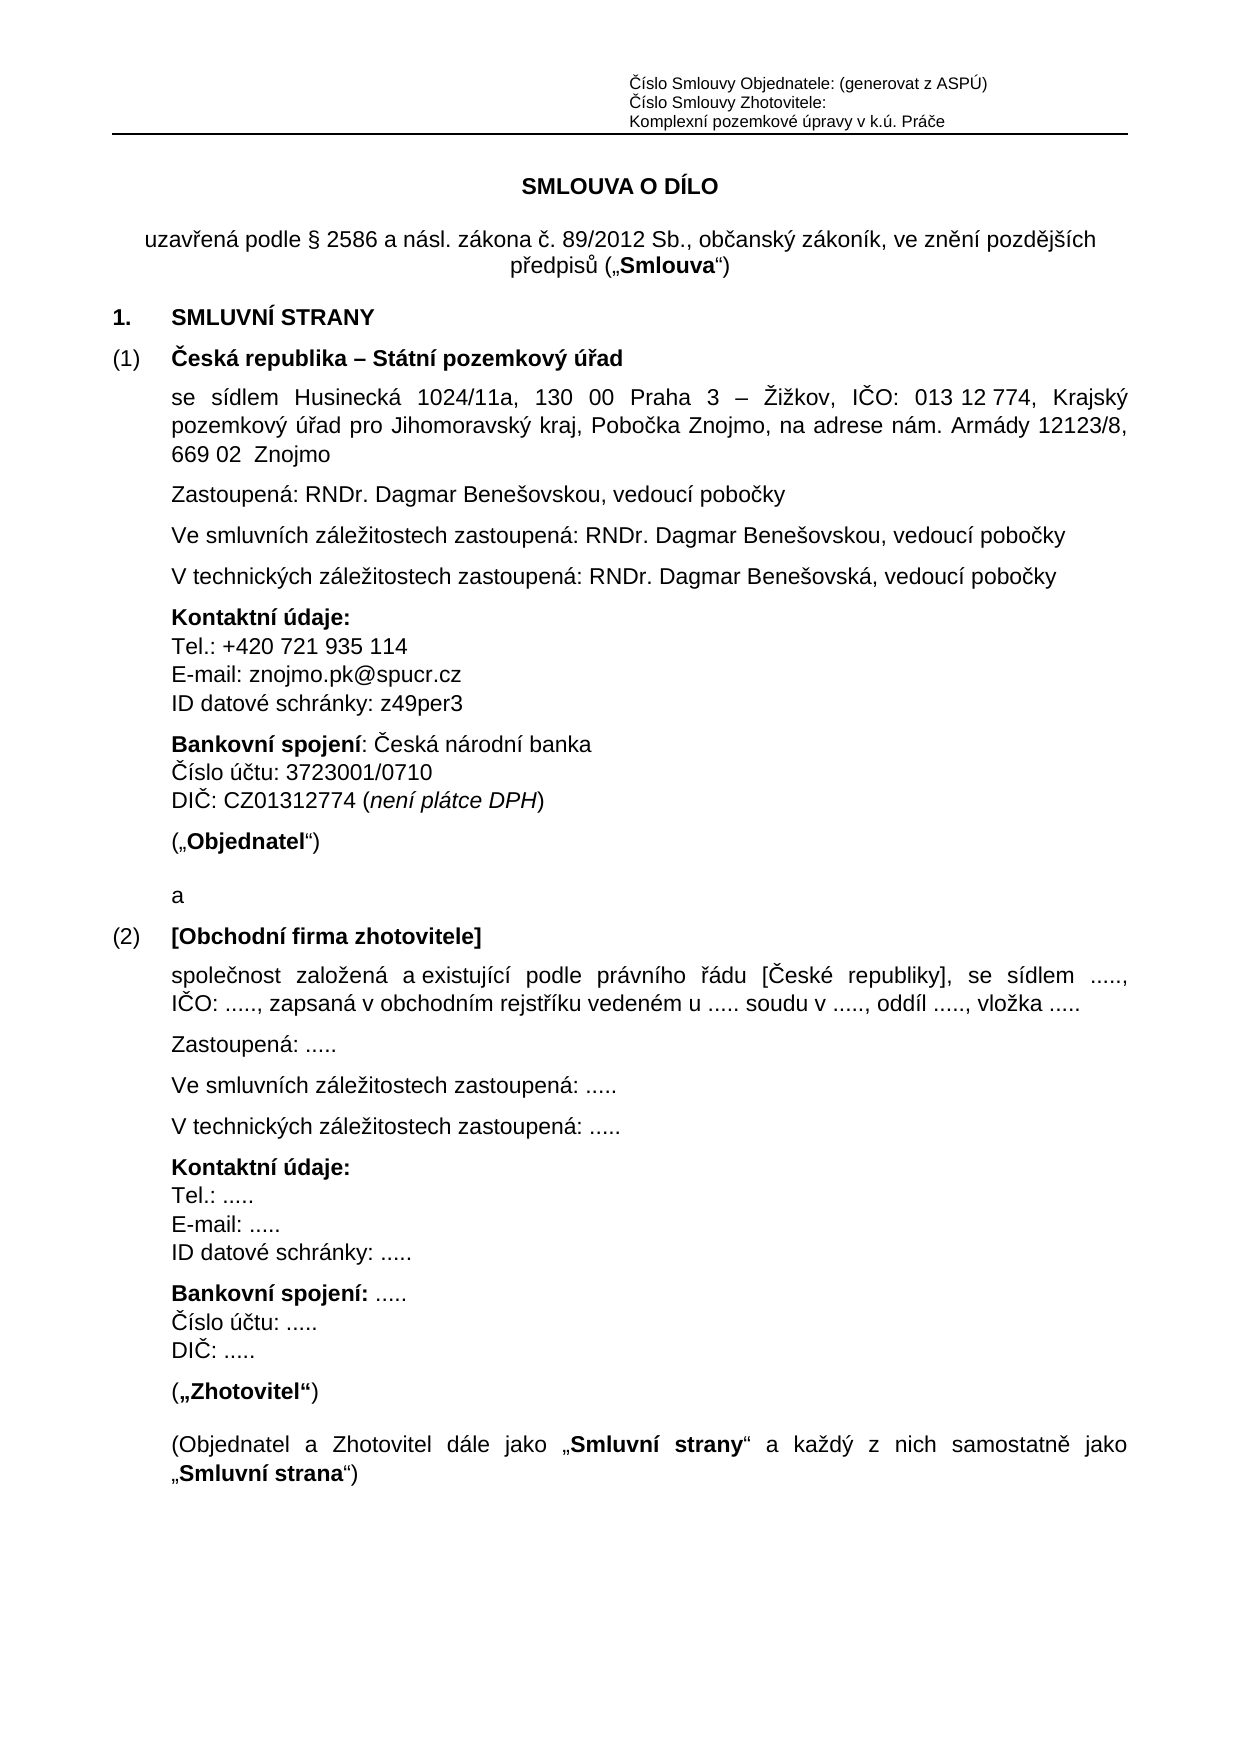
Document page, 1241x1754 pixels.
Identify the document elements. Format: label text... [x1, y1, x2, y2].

text ID datové schránky: z49per3 [171, 689, 980, 716]
text a [171, 882, 1128, 908]
text („Objednatel“) [171, 828, 980, 855]
subtitle SMLUVNÍ STRANY [112, 304, 1128, 330]
list Česká republika – Státní pozemkový úřad [112, 345, 1128, 371]
text (Objednatel a Zhotovitel dále jako „Smluvní strany“ a každý z nich samostatně jako „Smluvní strana“) [171, 1431, 1128, 1486]
text Bankovní spojení: ..... [171, 1280, 1128, 1306]
text DIČ: ..... [171, 1337, 1128, 1363]
text Ve smluvních záležitostech zastoupená: RNDr. Dagmar Benešovskou, vedoucí pobočky [171, 522, 1128, 549]
text se sídlem Husinecká 1024/11a, 130 00 Praha 3 – Žižkov, IČO: 013 12 774, Krajský pozemkový úřad pro Jihomoravský kraj, Pobočka Znojmo, na adrese nám. Armády 12123/8, 669 02 Znojmo [171, 384, 1128, 467]
text Zastoupená: ..... [171, 1031, 1128, 1057]
text ID datové schránky: ..... [171, 1239, 1128, 1265]
text Tel.: +420 721 935 114 [171, 633, 1128, 659]
text DIČ: CZ01312774 (není plátce DPH) [171, 787, 980, 814]
text Ve smluvních záležitostech zastoupená: ..... [171, 1072, 1128, 1098]
text Zastoupená: RNDr. Dagmar Benešovskou, vedoucí pobočky [171, 481, 1128, 508]
text E-mail: znojmo.pk@spucr.cz [171, 661, 1128, 687]
list [Obchodní firma zhotovitele] [112, 923, 1128, 949]
text V technických záležitostech zastoupená: ..... [171, 1113, 1128, 1139]
text Číslo účtu: 3723001/0710 [171, 759, 980, 785]
list uzavřená podle § 2586 a násl. zákona č. 89/2012 Sb., občanský zákoník, ve znění pozdějších předpisů („Smlouva“) [112, 226, 1128, 279]
text Tel.: ..... [171, 1182, 1128, 1208]
text Kontaktní údaje: [171, 604, 1128, 631]
text („Zhotovitel“) [171, 1378, 1128, 1404]
title SMLOUVA O DÍLO [112, 173, 1128, 199]
text společnost založená a existující podle právního řádu [České republiky], se sídlem ....., IČO: ....., zapsaná v obchodním rejstříku vedeném u ..... soudu v ....., oddíl ....., vložka ..... [171, 962, 1128, 1016]
text E-mail: ..... [171, 1211, 1128, 1237]
text Kontaktní údaje: [171, 1154, 1128, 1180]
text Bankovní spojení: Česká národní banka [171, 731, 1128, 757]
text V technických záležitostech zastoupená: RNDr. Dagmar Benešovská, vedoucí pobočky [171, 563, 1128, 590]
text Číslo účtu: ..... [171, 1308, 1128, 1335]
